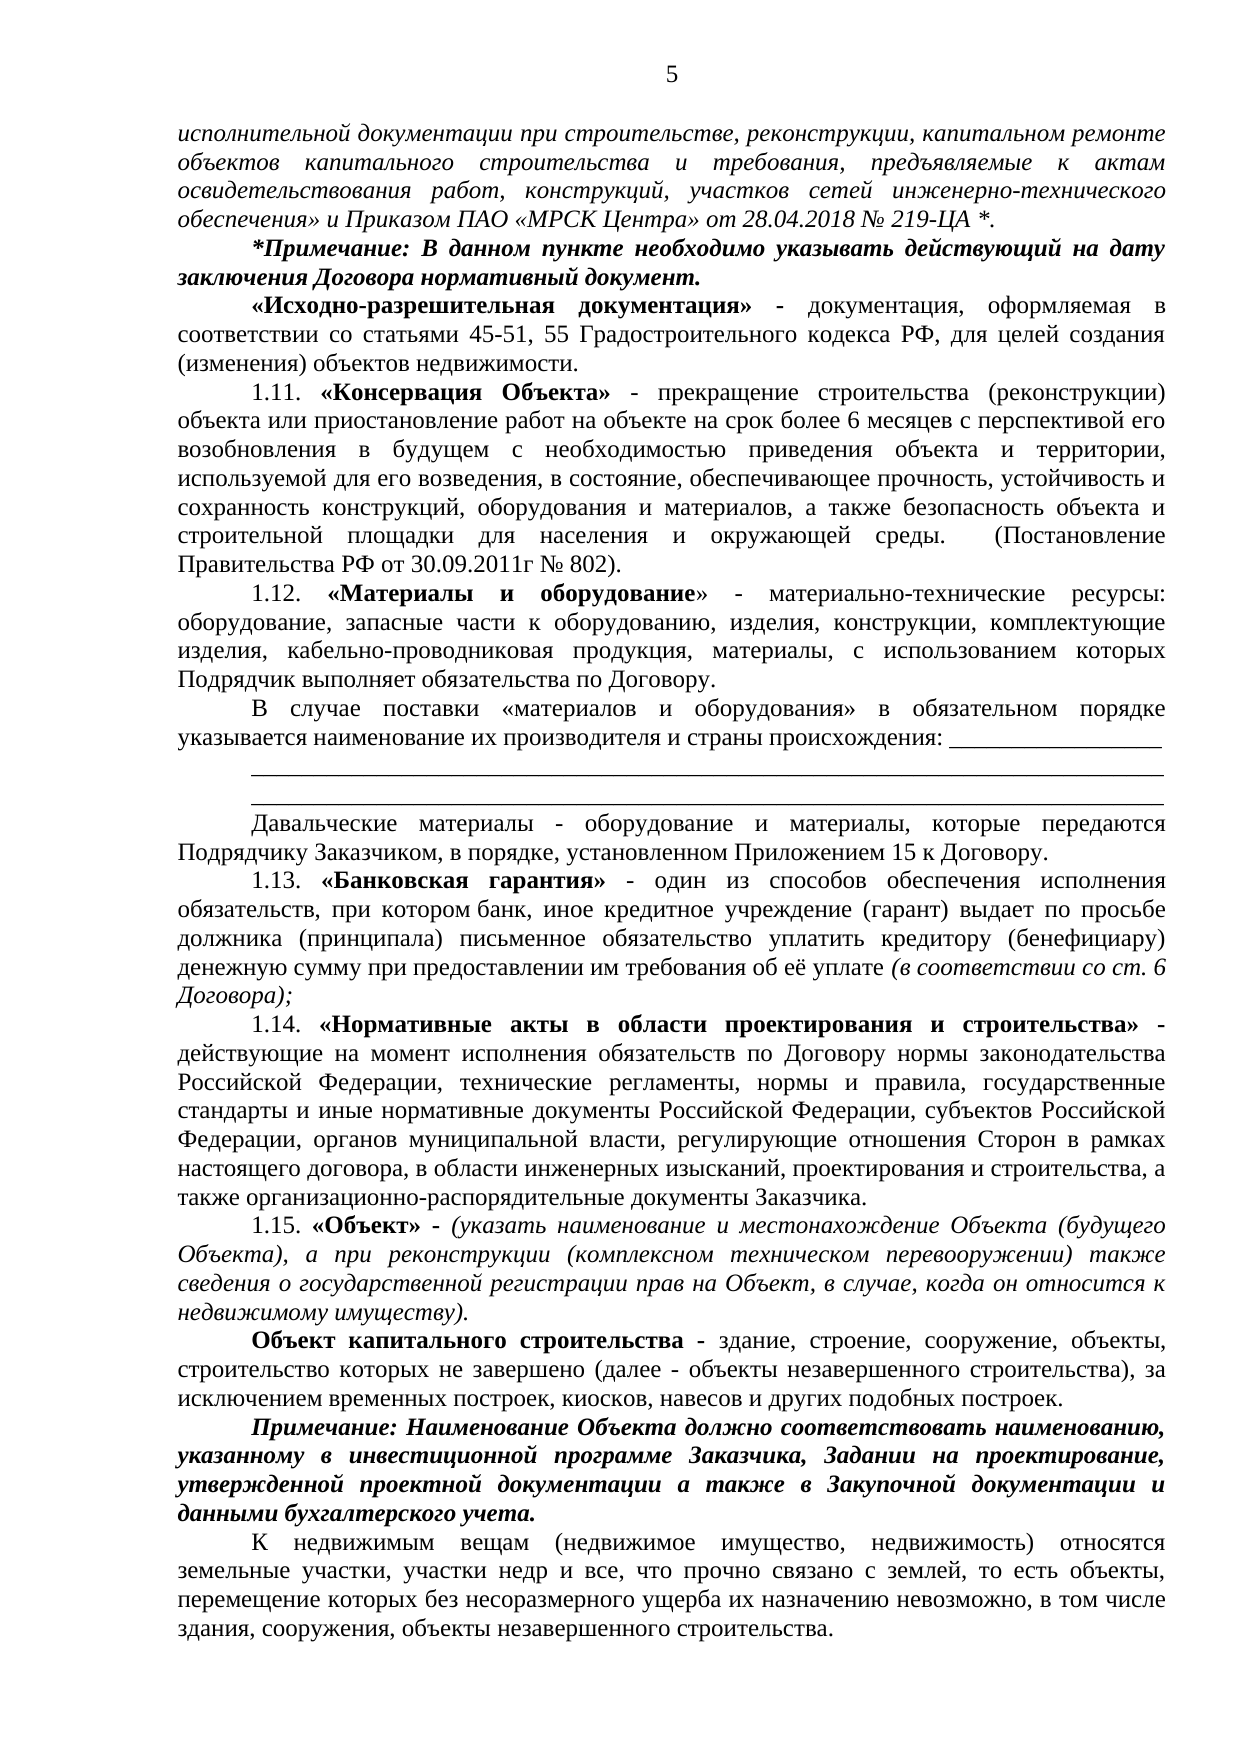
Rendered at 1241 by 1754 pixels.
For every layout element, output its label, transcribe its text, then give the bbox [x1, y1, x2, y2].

text К недвижимым вещам (недвижимое имущество, недвижимость) относятся земельные участки, участки недр и все, что прочно связано с землей, то есть объекты, перемещение которых без несоразмерного ущерба их назначению невозможно, в том числе здания, сооружения, объекты незавершенного строительства. [177, 1527, 1166, 1642]
text 1.13. «Банковская гарантия» - один из способов обеспечения исполнения обязательств, при котором банк, иное кредитное учреждение (гарант) выдает по просьбе должника (принципала) письменное обязательство уплатить кредитору (бенефициару) денежную сумму при предоставлении им требования об её уплате (в соответствии со ст. 6 Договора); [177, 866, 1166, 1009]
text _________________________________________________________________________ [177, 751, 1166, 779]
text 1.15. «Объект» - (указать наименование и местонахождение Объекта (будущего Объекта), а при реконструкции (комплексном техническом перевооружении) также сведения о государственной регистрации прав на Объект, в случае, когда он относится к недвижимому имуществу). [177, 1211, 1166, 1326]
text В случае поставки «материалов и оборудования» в обязательном порядке указывается наименование их производителя и страны происхождения: _________________ [177, 693, 1166, 751]
text *Примечание: В данном пункте необходимо указывать действующий на дату заключения Договора нормативный документ. [177, 233, 1166, 291]
text 1.12. «Материалы и оборудование» - материально-технические ресурсы: оборудование, запасные части к оборудованию, изделия, конструкции, комплектующие изделия, кабельно-проводниковая продукция, материалы, с использованием которых Подрядчик выполняет обязательства по Договору. [177, 578, 1166, 693]
text Объект капитального строительства - здание, строение, сооружение, объекты, строительство которых не завершено (далее - объекты незавершенного строительства), за исключением временных построек, киосков, навесов и других подобных построек. [177, 1326, 1166, 1412]
text 1.14. «Нормативные акты в области проектирования и строительства» - действующие на момент исполнения обязательств по Договору нормы законодательства Российской Федерации, технические регламенты, нормы и правила, государственные стандарты и иные нормативные документы Российской Федерации, субъектов Российской Федерации, органов муниципальной власти, регулирующие отношения Сторон в рамках настоящего договора, в области инженерных изысканий, проектирования и строительства, а также организационно-распорядительные документы Заказчика. [177, 1009, 1166, 1211]
text Примечание: Наименование Объекта должно соответствовать наименованию, указанному в инвестиционной программе Заказчика, Задании на проектирование, утвержденной проектной документации а также в Закупочной документации и данными бухгалтерского учета. [177, 1412, 1166, 1527]
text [177, 118, 1166, 233]
text Давальческие материалы - оборудование и материалы, которые передаются Подрядчику Заказчиком, в порядке, установленном Приложением 15 к Договору. [177, 808, 1166, 866]
text 1.11. «Консервация Объекта» - прекращение строительства (реконструкции) объекта или приостановление работ на объекте на срок более 6 месяцев с перспективой его возобновления в будущем с необходимостью приведения объекта и территории, используемой для его возведения, в состояние, обеспечивающее прочность, устойчивость и сохранность конструкций, оборудования и материалов, а также безопасность объекта и строительной площадки для населения и окружающей среды. (Постановление Правительства РФ от 30.09.2011г № 802). [177, 377, 1166, 578]
text _________________________________________________________________________ [177, 779, 1166, 808]
text «Исходно-разрешительная документация» - документация, оформляемая в соответствии со статьями 45-51, 55 Градостроительного кодекса РФ, для целей создания (изменения) объектов недвижимости. [177, 291, 1166, 377]
